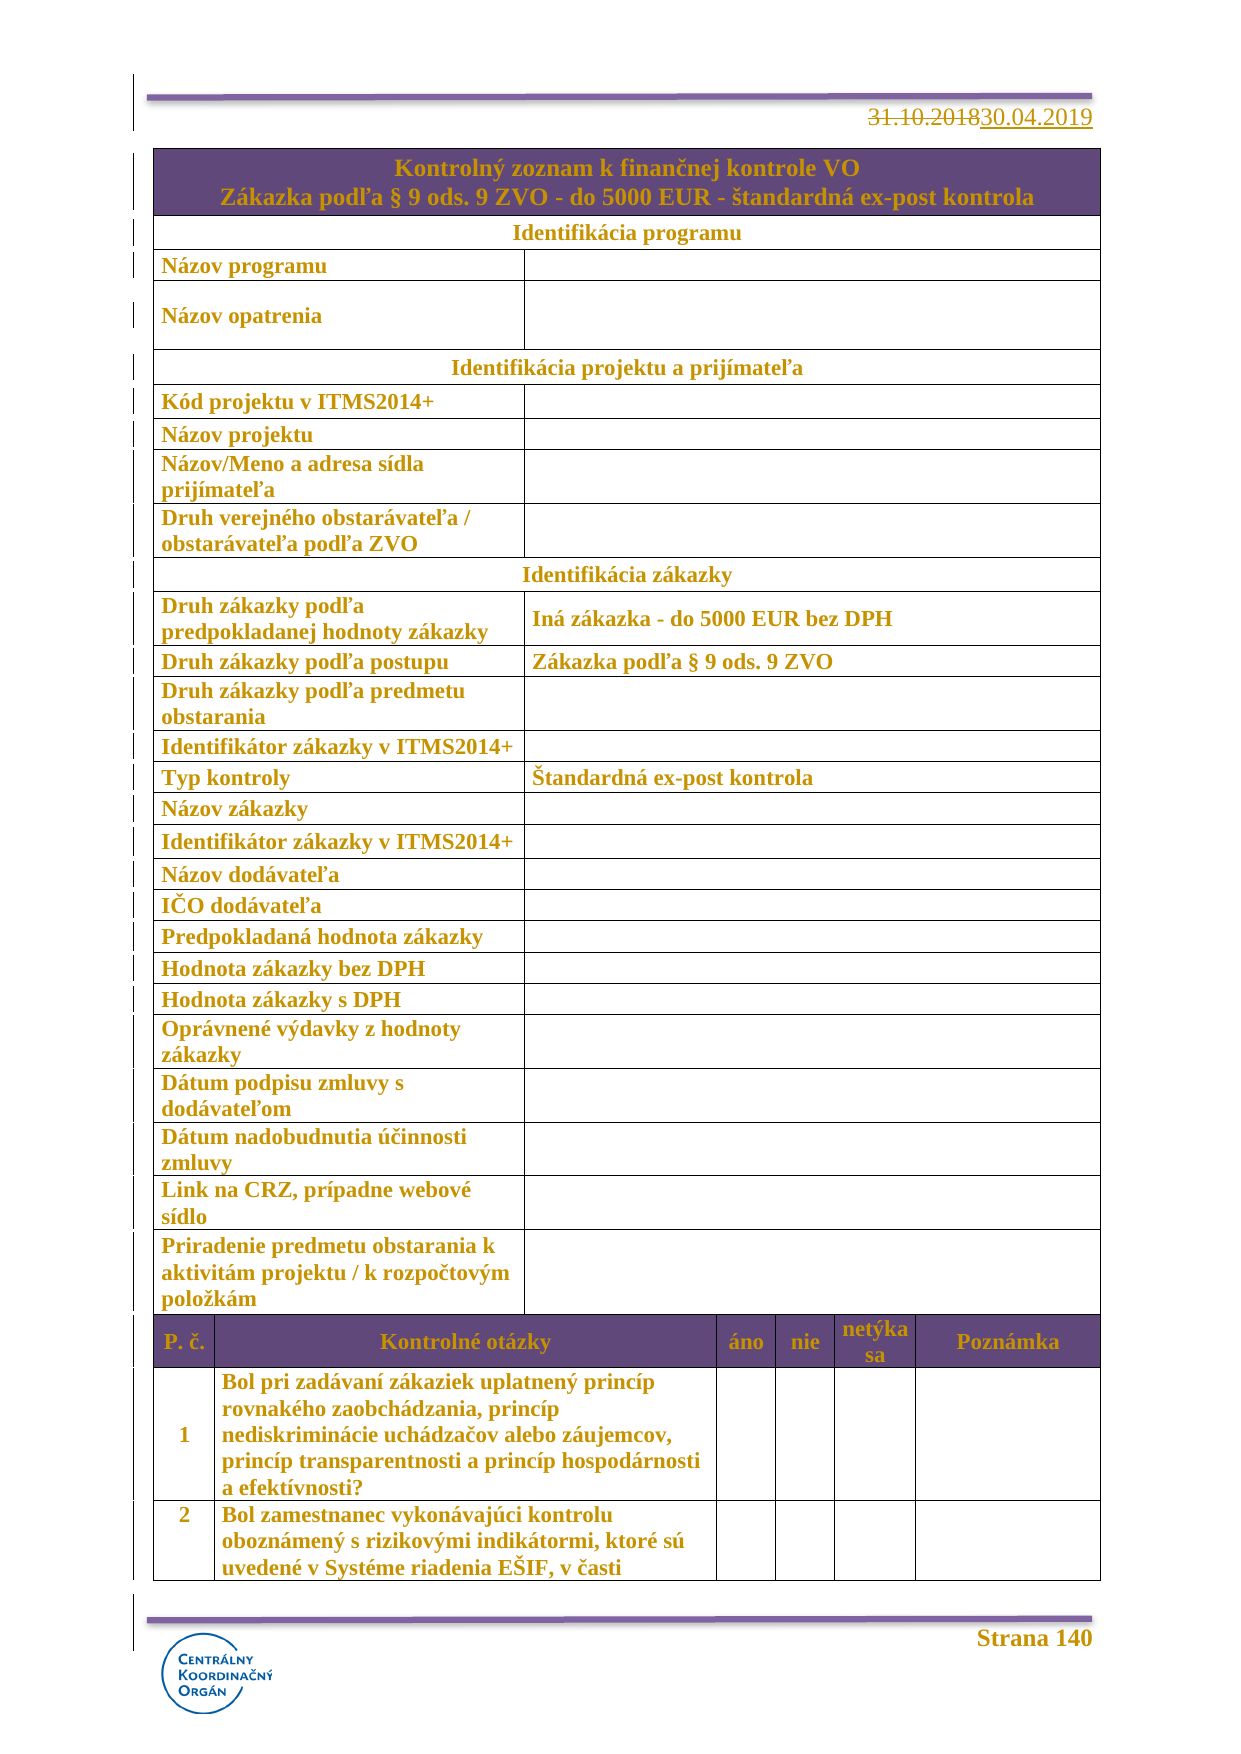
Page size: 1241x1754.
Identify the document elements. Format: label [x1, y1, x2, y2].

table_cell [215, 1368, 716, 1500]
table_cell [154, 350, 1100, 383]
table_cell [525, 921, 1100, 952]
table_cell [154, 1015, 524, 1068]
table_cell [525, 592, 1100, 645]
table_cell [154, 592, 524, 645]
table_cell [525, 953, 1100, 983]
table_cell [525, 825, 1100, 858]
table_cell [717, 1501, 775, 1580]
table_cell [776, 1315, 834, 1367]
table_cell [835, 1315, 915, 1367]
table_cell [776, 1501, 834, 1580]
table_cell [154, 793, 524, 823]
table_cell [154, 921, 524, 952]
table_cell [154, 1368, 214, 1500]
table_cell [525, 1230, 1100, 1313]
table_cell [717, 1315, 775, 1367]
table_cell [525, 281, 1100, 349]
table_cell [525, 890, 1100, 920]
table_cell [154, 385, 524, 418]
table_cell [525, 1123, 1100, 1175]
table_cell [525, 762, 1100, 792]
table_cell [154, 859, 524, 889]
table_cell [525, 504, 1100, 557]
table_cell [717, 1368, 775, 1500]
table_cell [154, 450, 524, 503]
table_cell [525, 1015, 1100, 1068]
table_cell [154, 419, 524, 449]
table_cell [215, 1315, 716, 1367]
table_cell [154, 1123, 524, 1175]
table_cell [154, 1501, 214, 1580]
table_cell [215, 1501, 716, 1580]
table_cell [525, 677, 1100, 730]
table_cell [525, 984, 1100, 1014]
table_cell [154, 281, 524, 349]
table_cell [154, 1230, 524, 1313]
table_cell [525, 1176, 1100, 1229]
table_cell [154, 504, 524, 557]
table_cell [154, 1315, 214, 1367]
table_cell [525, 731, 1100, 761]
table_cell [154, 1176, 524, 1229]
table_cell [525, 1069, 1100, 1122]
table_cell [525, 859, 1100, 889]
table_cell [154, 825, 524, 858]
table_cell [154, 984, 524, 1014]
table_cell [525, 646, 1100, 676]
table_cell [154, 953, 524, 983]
picture [159, 1631, 272, 1713]
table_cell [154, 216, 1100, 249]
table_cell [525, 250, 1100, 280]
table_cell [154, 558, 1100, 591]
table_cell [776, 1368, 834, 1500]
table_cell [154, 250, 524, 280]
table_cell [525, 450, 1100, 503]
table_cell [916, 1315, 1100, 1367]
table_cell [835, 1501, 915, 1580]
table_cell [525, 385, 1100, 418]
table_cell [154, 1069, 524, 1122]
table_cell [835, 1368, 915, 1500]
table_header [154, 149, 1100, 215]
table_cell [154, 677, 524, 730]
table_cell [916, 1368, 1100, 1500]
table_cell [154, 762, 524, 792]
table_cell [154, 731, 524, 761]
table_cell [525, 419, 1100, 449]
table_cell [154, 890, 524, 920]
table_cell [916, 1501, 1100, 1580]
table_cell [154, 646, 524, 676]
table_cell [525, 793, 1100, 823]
